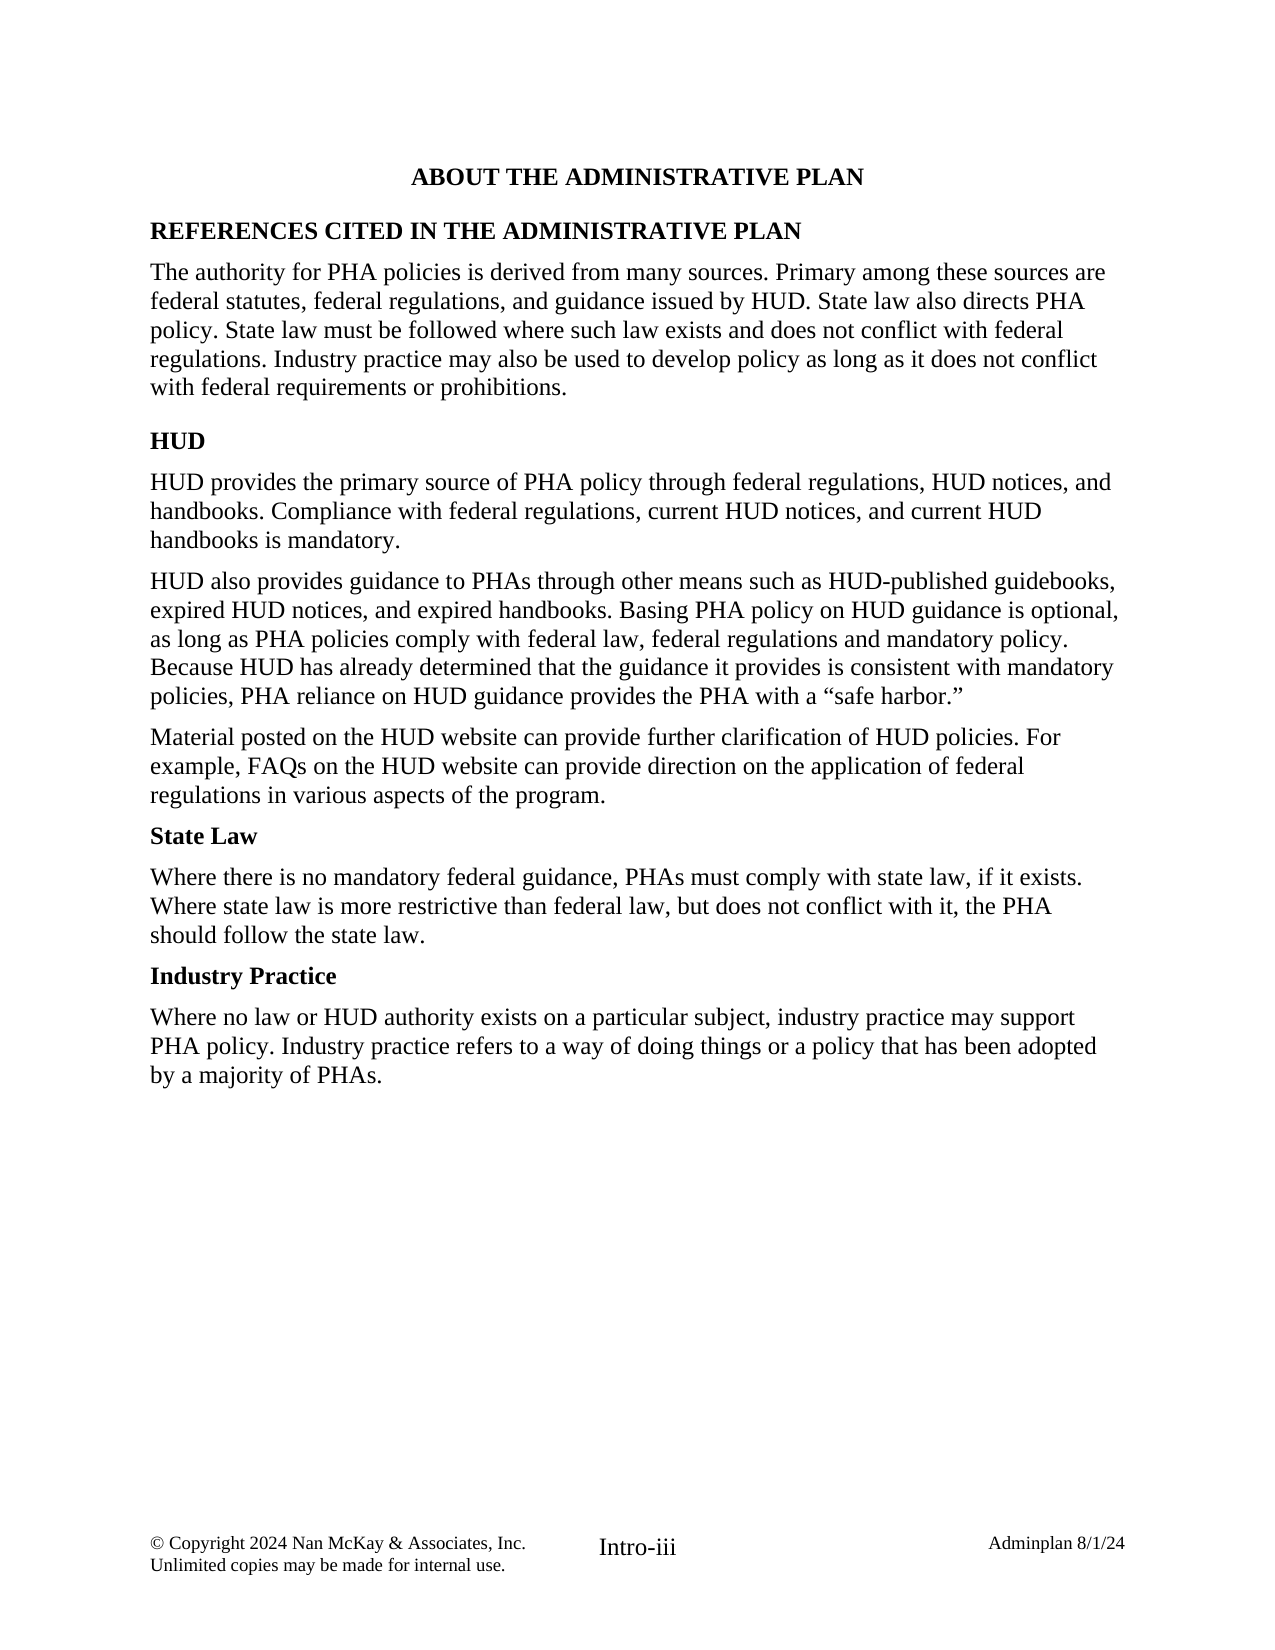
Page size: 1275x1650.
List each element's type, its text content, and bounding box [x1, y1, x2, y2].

text HUD also provides guidance to PHAs through other means such as HUD-published guidebooks, expired HUD notices, and expired handbooks. Basing PHA policy on HUD guidance is optional, as long as PHA policies comply with federal law, federal regulations and mandatory policy. Because HUD has already determined that the guidance it provides is consistent with mandatory policies, PHA reliance on HUD guidance provides the PHA with a “safe harbor.” [150, 566, 1125, 710]
text State Law [150, 821, 1125, 850]
text HUD provides the primary source of PHA policy through federal regulations, HUD notices, and handbooks. Compliance with federal regulations, current HUD notices, and current HUD handbooks is mandatory. [150, 467, 1125, 554]
text ABOUT THE ADMINISTRATIVE PLAN [150, 162, 1125, 191]
text REFERENCES CITED IN THE ADMINISTRATIVE PLAN [150, 216, 1125, 245]
text Where there is no mandatory federal guidance, PHAs must comply with state law, if it exists. Where state law is more restrictive than federal law, but does not conflict with it, the PHA should follow the state law. [150, 862, 1125, 949]
text Industry Practice [150, 961, 1125, 990]
text HUD [150, 426, 1125, 455]
text Material posted on the HUD website can provide further clarification of HUD policies. For example, FAQs on the HUD website can provide direction on the application of federal regulations in various aspects of the program. [150, 722, 1125, 809]
text The authority for PHA policies is derived from many sources. Primary among these sources are federal statutes, federal regulations, and guidance issued by HUD. State law also directs PHA policy. State law must be followed where such law exists and does not conflict with federal regulations. Industry practice may also be used to develop policy as long as it does not conflict with federal requirements or prohibitions. [150, 257, 1125, 401]
text Where no law or HUD authority exists on a particular subject, industry practice may support PHA policy. Industry practice refers to a way of doing things or a policy that has been adopted by a majority of PHAs. [150, 1002, 1125, 1089]
